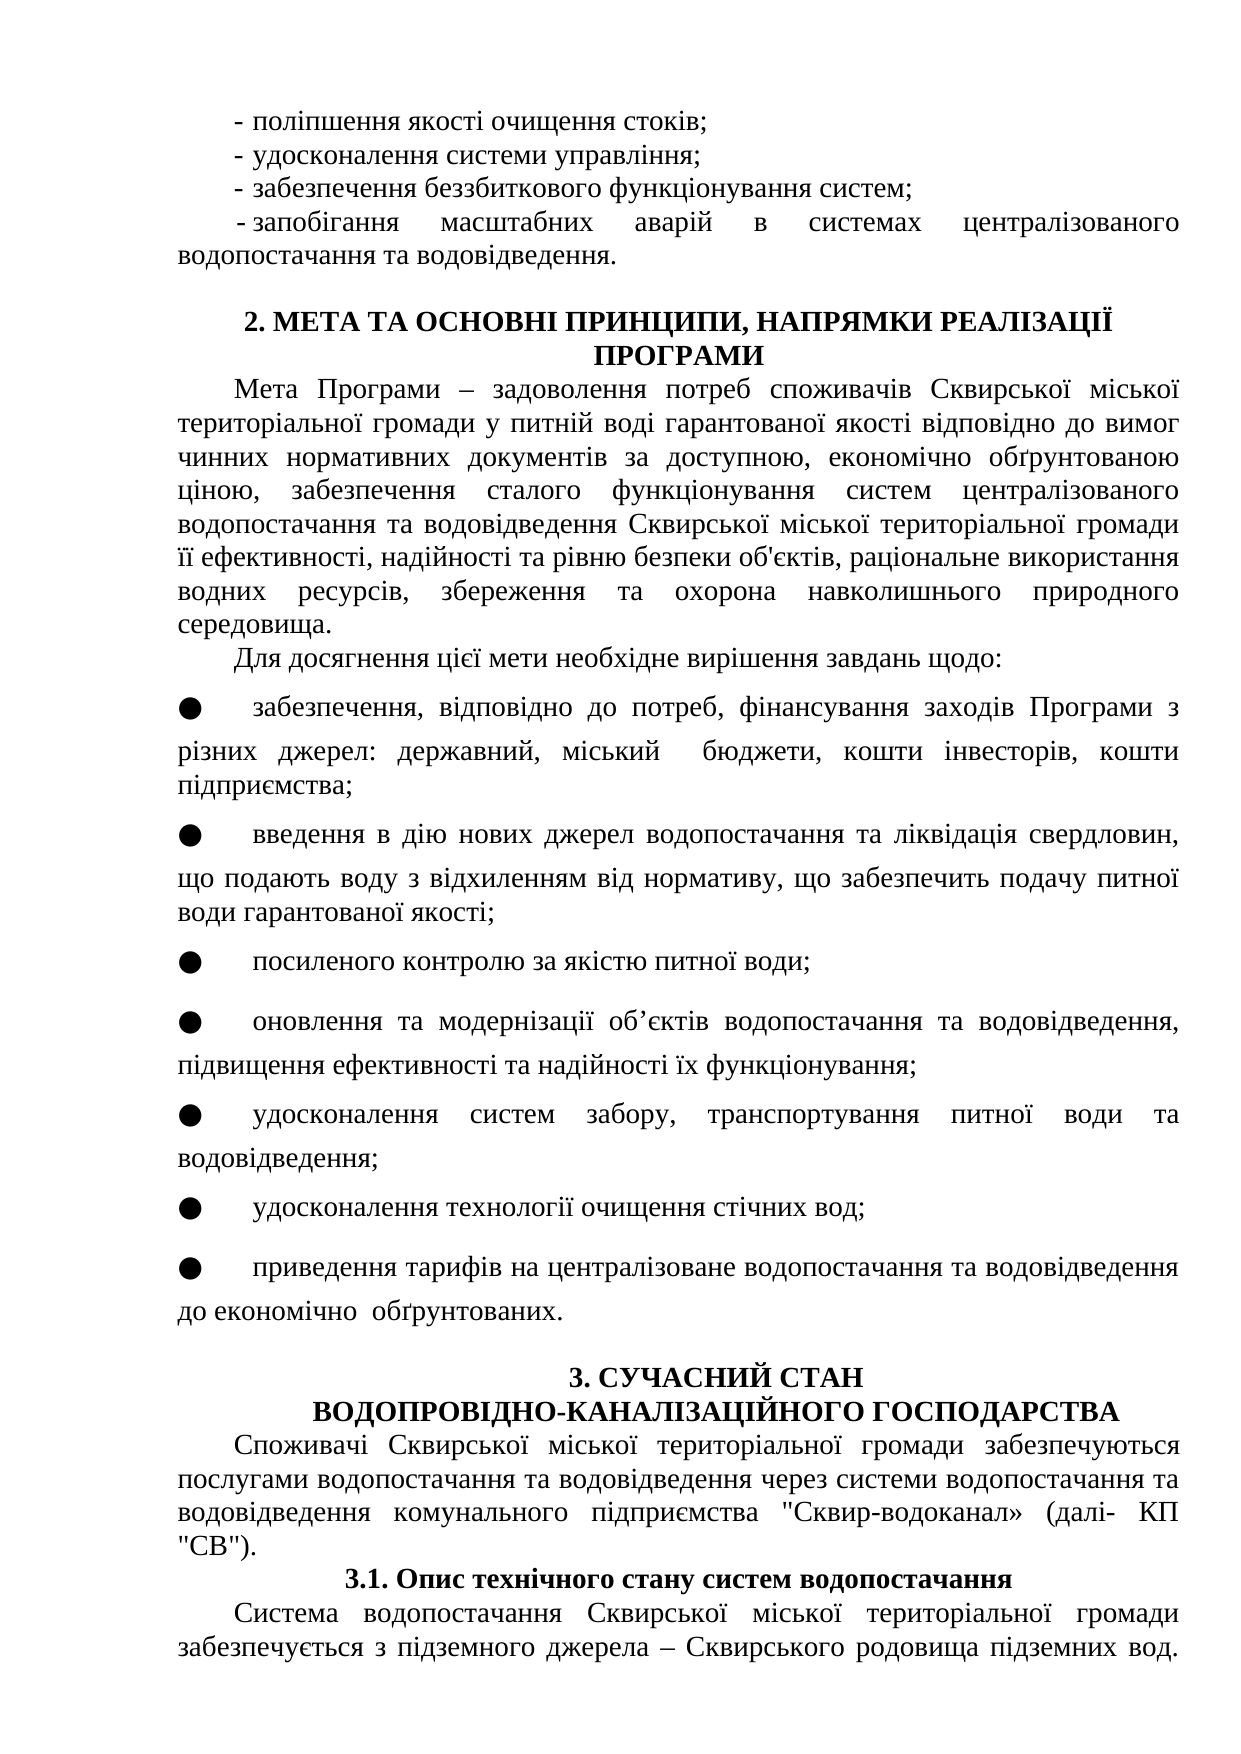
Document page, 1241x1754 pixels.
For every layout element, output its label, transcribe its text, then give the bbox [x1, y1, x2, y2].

list приведення тарифів на централізоване водопостачання та водовідведення до економічно обґрунтованих. [177, 1233, 1180, 1327]
list удосконалення системи управління; [177, 137, 1180, 170]
list забезпечення, відповідно до потреб, фінансування заходів Програми з різних джерел: державний, міський бюджети, кошти інвесторів, кошти підприємства; [177, 673, 1180, 800]
list посиленого контролю за якістю питної води; [177, 927, 1180, 987]
list поліпшення якості очищення стоків; [177, 103, 1180, 137]
text Мета Програми – задоволення потреб споживачів Сквирської міської територіальної громади у питній воді гарантованої якості відповідно до вимог чинних нормативних документів за доступною, економічно обґрунтованою ціною, забезпечення сталого функціонування систем централізованого водопостачання та водовідведення Сквирської міської територіальної громади її ефективності, надійності та рівню безпеки об'єктів, раціональне використання водних ресурсів, збереження та охорона навколишнього природного середовища. [177, 372, 1180, 640]
text 2. МЕТА ТА ОСНОВНІ ПРИНЦИПИ, НАПРЯМКИ РЕАЛІЗАЦІЇ ПРОГРАМИ [177, 304, 1180, 372]
list введення в дію нових джерел водопостачання та ліквідація свердловин, що подають воду з відхиленням від нормативу, що забезпечить подачу питної води гарантованої якості; [177, 800, 1180, 927]
text 3.1. Опис технічного стану систем водопостачання [177, 1562, 1180, 1595]
subtitle ВОДОПРОВІДНО-КАНАЛІЗАЦІЙНОГО ГОСПОДАРСТВА [177, 1394, 1180, 1427]
text Споживачі Сквирської міської територіальної громади забезпечуються послугами водопостачання та водовідведення через системи водопостачання та водовідведення комунального підприємства "Сквир-водоканал» (далі- КП "СВ"). [177, 1427, 1180, 1562]
list забезпечення беззбиткового функціонування систем; [177, 170, 1180, 204]
text Для досягнення цієї мети необхідне вирішення завдань щодо: [177, 640, 1180, 673]
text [177, 1595, 1180, 1662]
list удосконалення систем забору, транспортування питної води та водовідведення; [177, 1080, 1180, 1174]
list удосконалення технології очищення стічних вод; [177, 1174, 1180, 1233]
list запобігання масштабних аварій в системах централізованого водопостачання та водовідведення. [177, 204, 1180, 271]
subtitle 3. СУЧАСНИЙ СТАН [177, 1360, 1180, 1394]
list оновлення та модернізації об’єктів водопостачання та водовідведення, підвищення ефективності та надійності їх функціонування; [177, 987, 1180, 1080]
